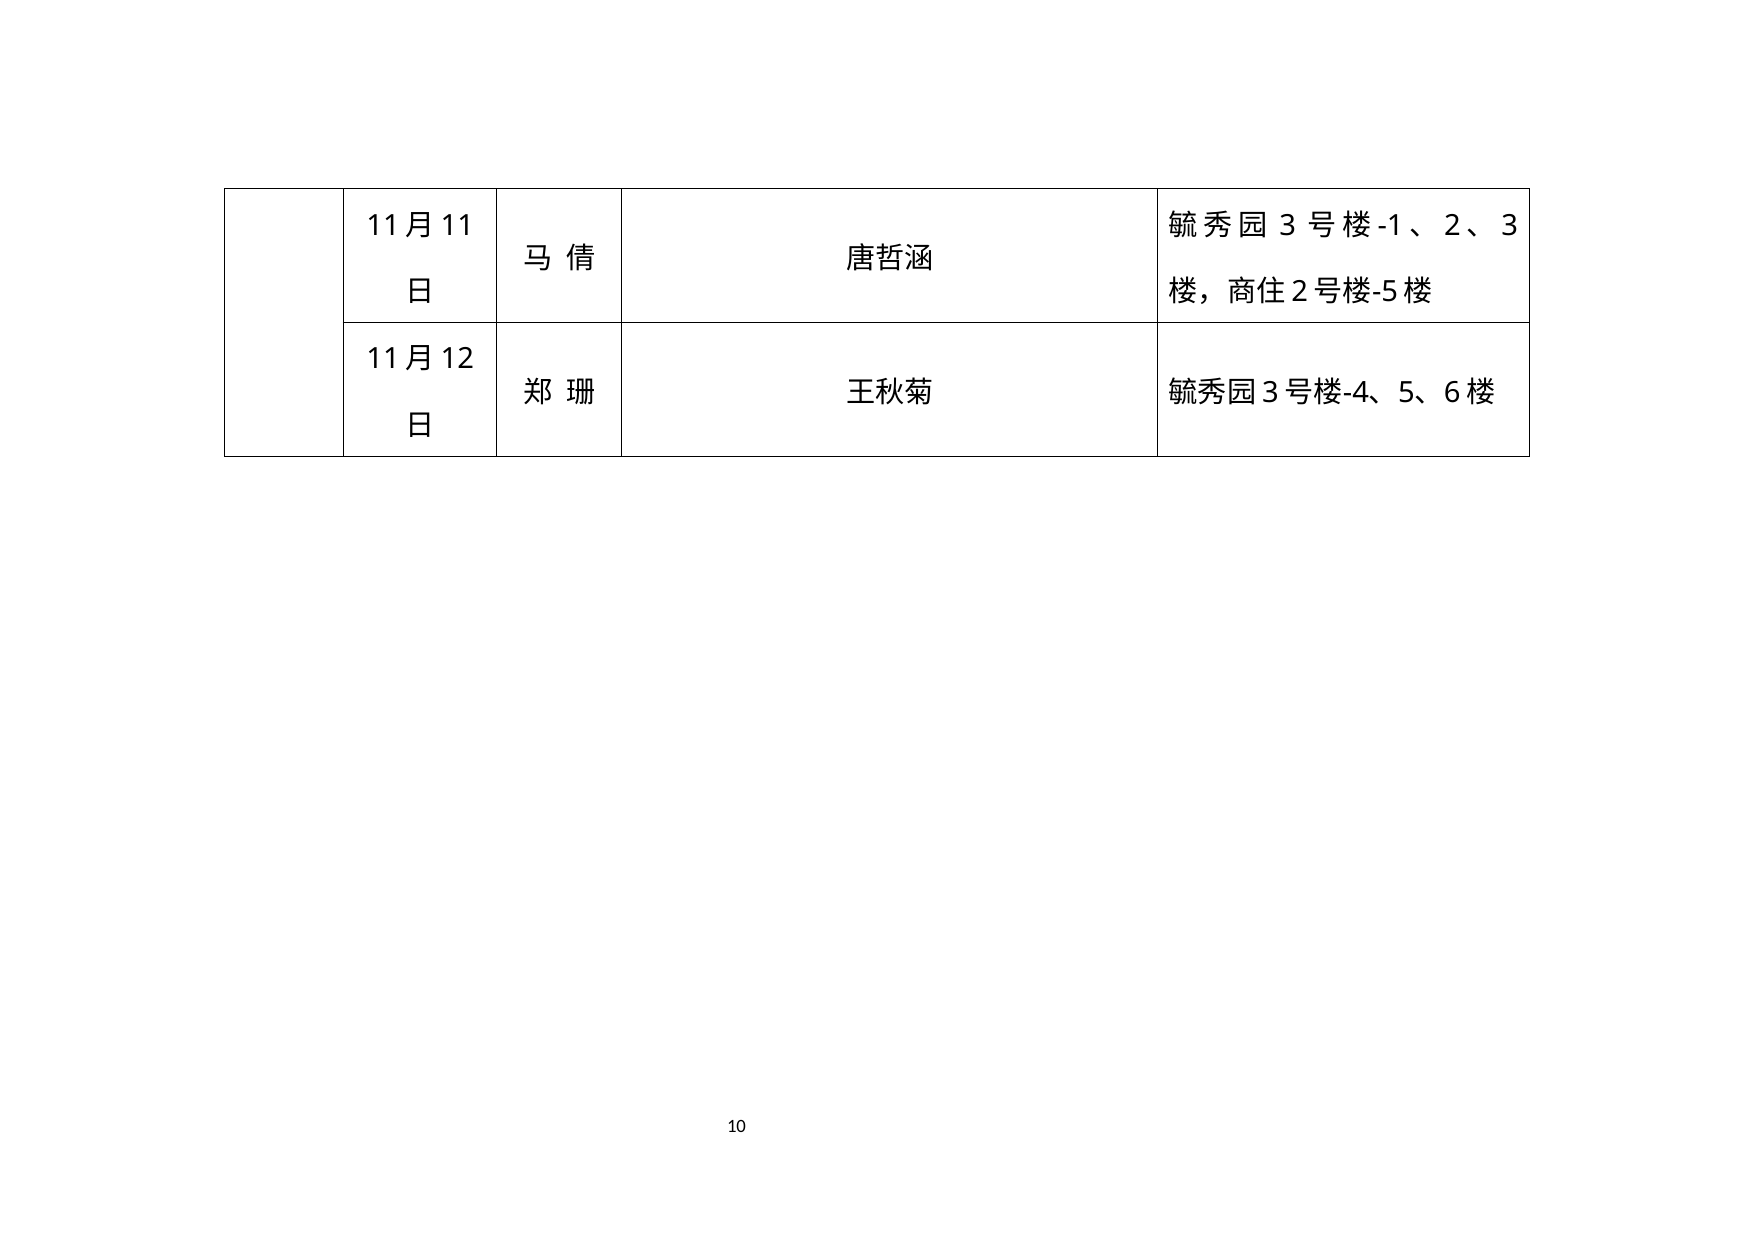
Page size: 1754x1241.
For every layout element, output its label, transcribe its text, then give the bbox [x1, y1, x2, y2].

table_cell 毓秀园3号楼-1、2、3楼，商住2号楼-5楼 [1158, 189, 1529, 322]
table_cell 王秋菊 [622, 323, 1157, 456]
table_cell 郑 珊 [497, 323, 621, 456]
table_cell 11月11日 [344, 189, 496, 322]
table_cell 毓秀园3号楼-4、5、6楼 [1158, 323, 1529, 456]
table_cell 唐哲涵 [622, 189, 1157, 322]
table_cell 马 倩 [497, 189, 621, 322]
table_cell 11月12日 [344, 323, 496, 456]
